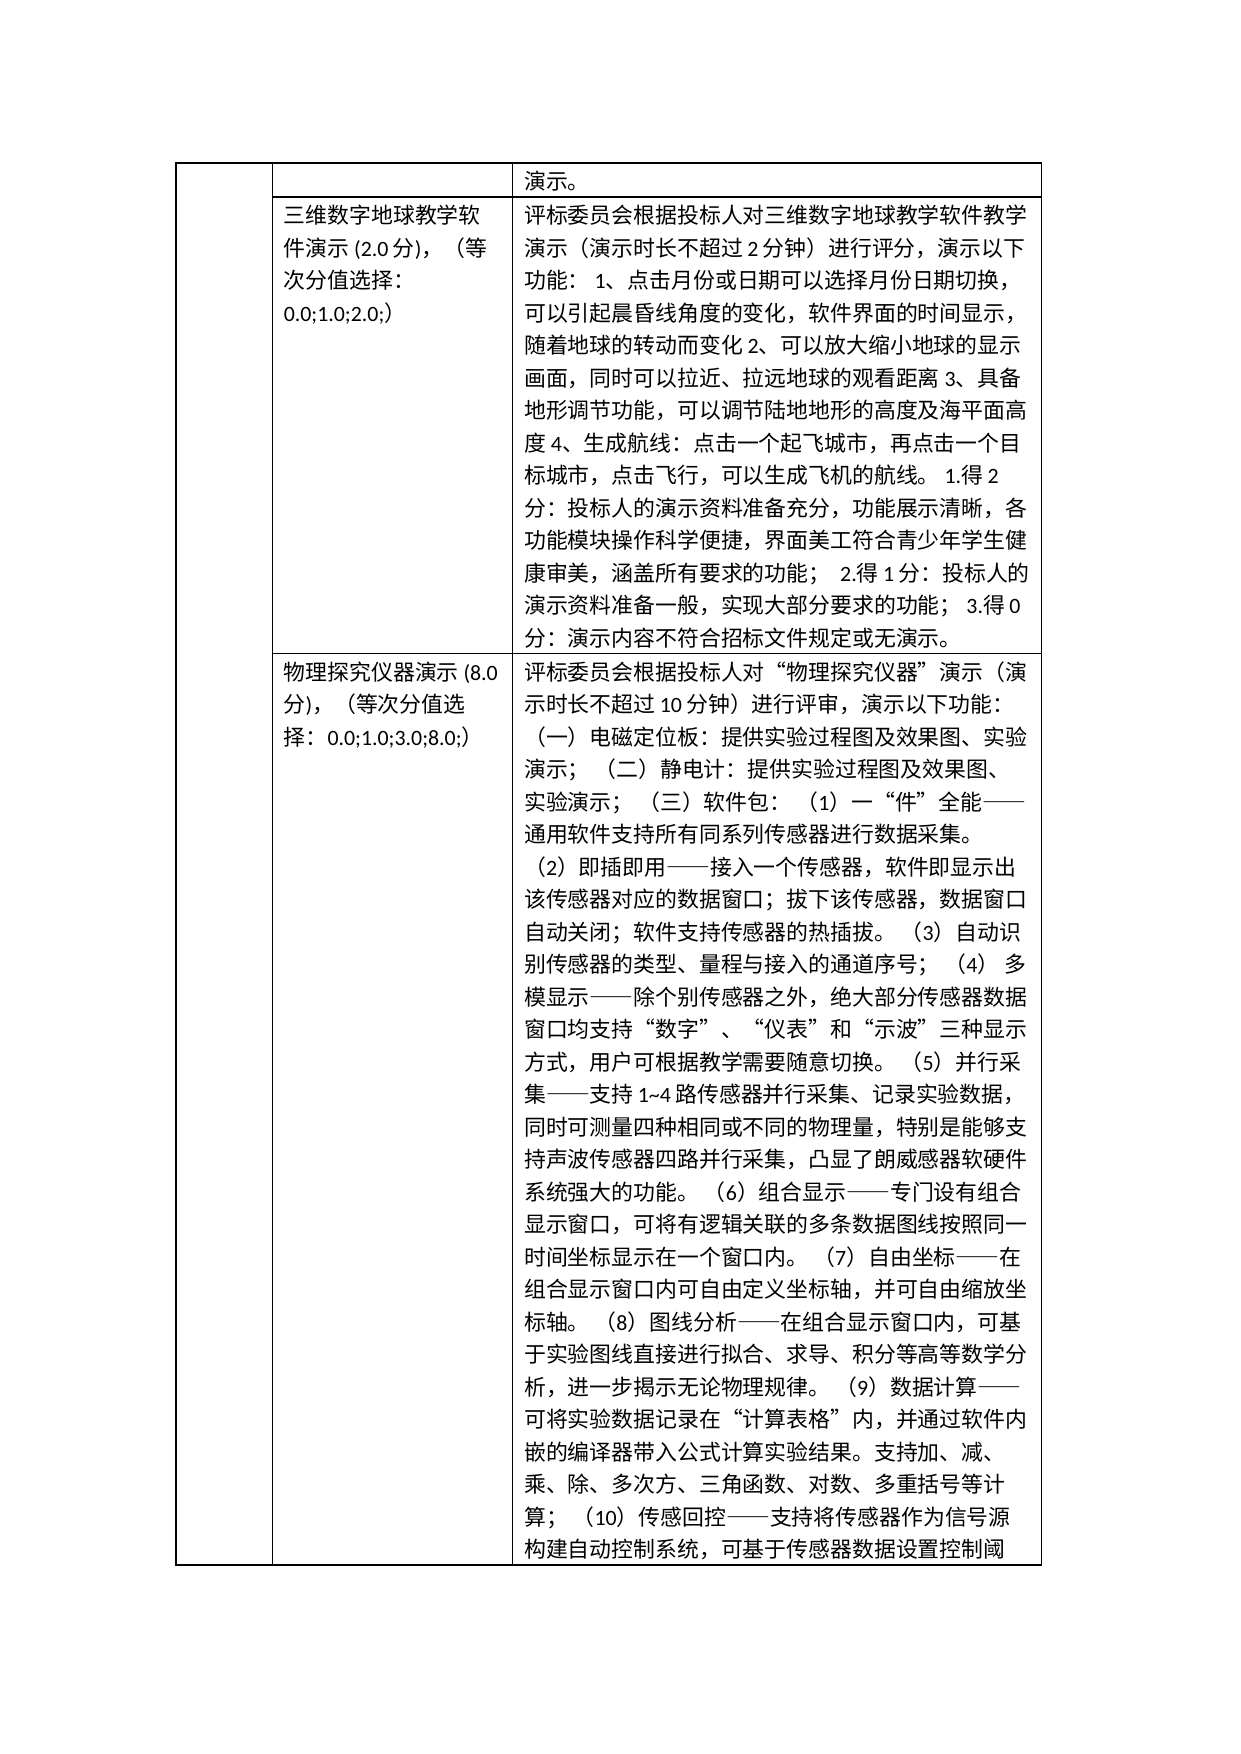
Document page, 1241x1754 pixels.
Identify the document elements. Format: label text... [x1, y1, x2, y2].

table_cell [513, 654, 1041, 1564]
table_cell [273, 654, 512, 1564]
table_cell 评标委员会根据投标人对三维数字地球教学软件教学演示（演示时长不超过2分钟）进行评分，演示以下功能： 1、点击月份或日期可以选择月份日期切换，可以引起晨昏线角度的变化，软件界面的时间显示，随着地球的转动而变化 2、可以放大缩小地球的显示画面，同时可以拉近、拉远地球的观看距离 3、具备地形调节功能，可以调节陆地地形的高度及海平面高度 4、生成航线：点击一个起飞城市，再点击一个目标城市，点击飞行，可以生成飞机的航线。 1.得2分：投标人的演示资料准备充分，功能展示清晰，各功能模块操作科学便捷，界面美工符合青少年学生健康审美，涵盖所有要求的功能； 2.得1分：投标人的演示资料准备一般，实现大部分要求的功能； 3.得0分：演示内容不符合招标文件规定或无演示。 [513, 198, 1041, 653]
table_cell 三维数字地球教学软件演示 (2.0分)，（等次分值选择：0.0;1.0;2.0;） [273, 198, 512, 653]
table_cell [273, 164, 512, 196]
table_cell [513, 164, 1041, 196]
